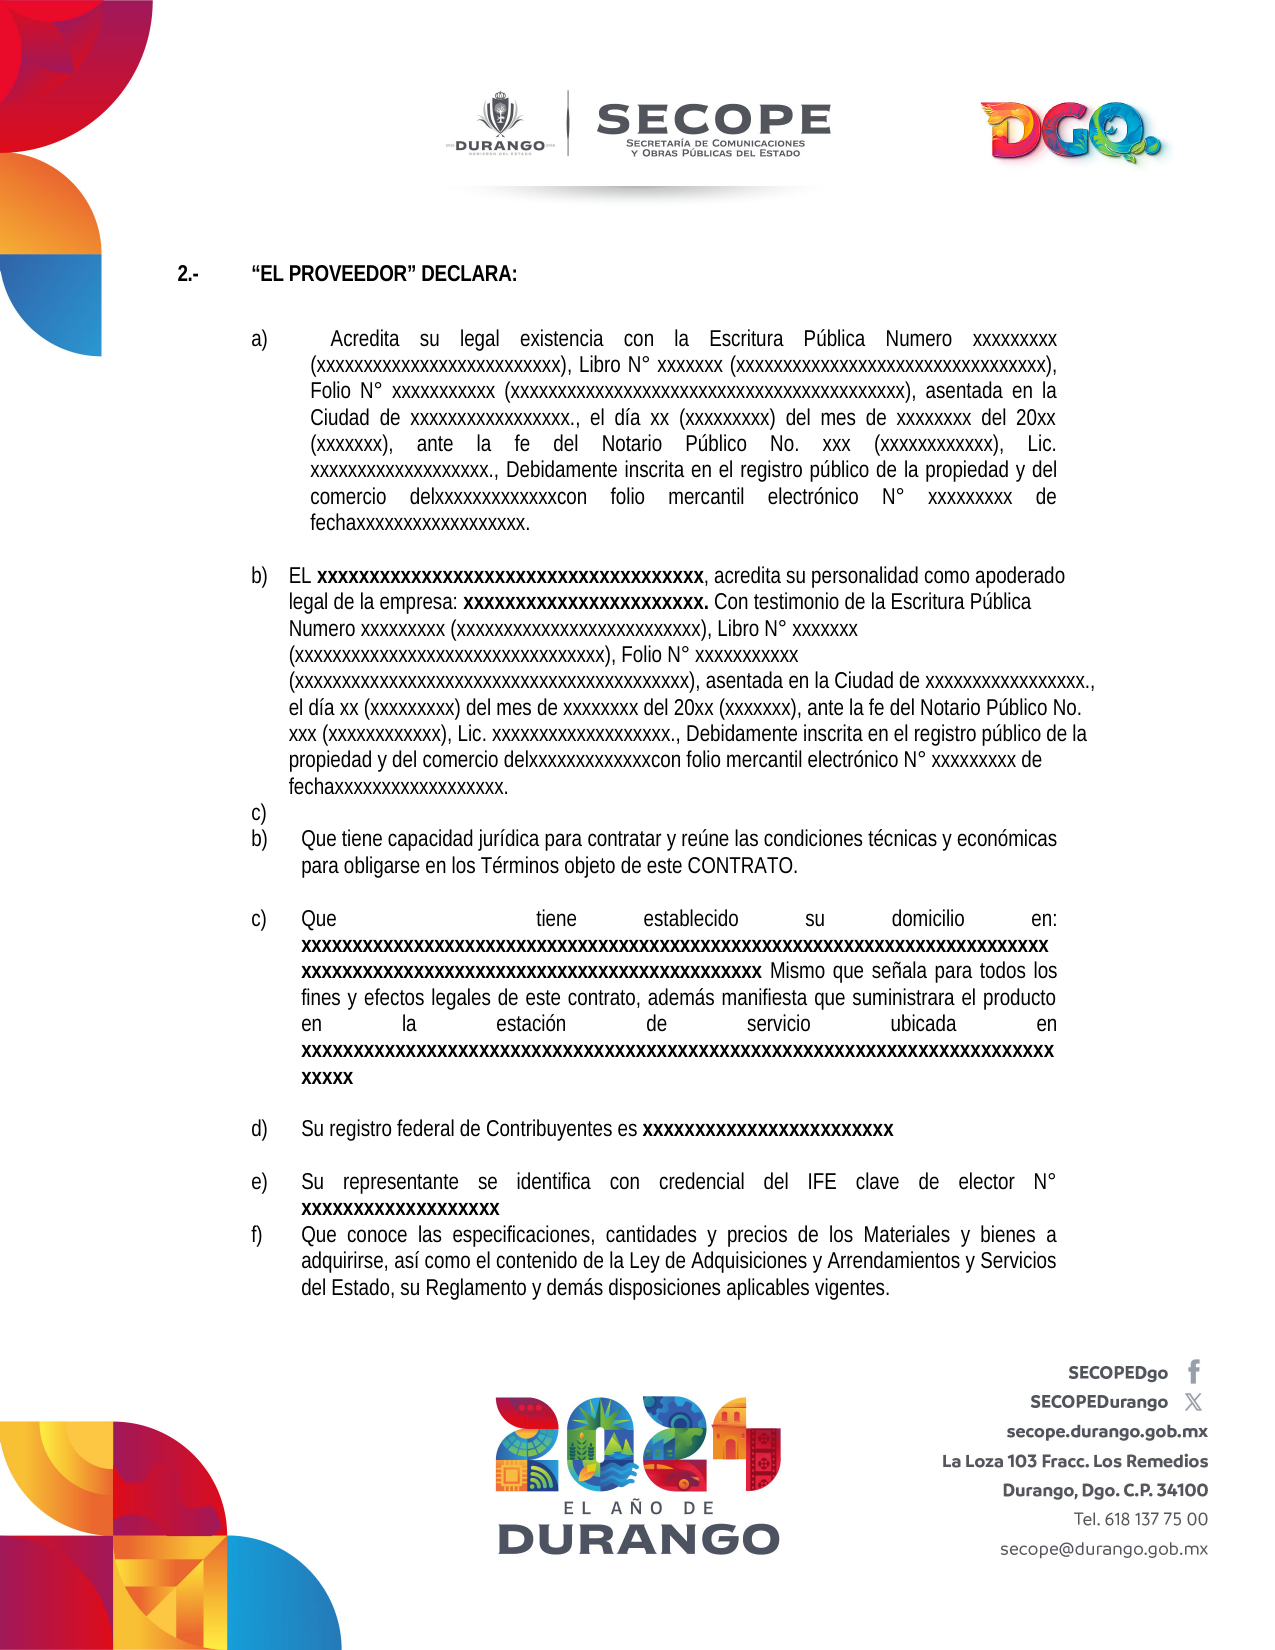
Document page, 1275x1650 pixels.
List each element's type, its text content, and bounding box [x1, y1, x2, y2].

list Que tiene establecido su domicilio en: xxxxxxxxxxxxxxxxxxxxxxxxxxxxxxxxxxxxxxxxxxxxxxxxxxxxxxxxxxxxxxxxxxxxxxxxxxxxxxxxxxxxxxxxxxxxxxxxxxxxxxxxxxxxxxxxxxxxxx Mismo que señala para todos los fines y efectos legales de este contrato, además manifiesta que suministrara el producto en la estación de servicio ubicada en xxxxxxxxxxxxxxxxxxxxxxxxxxxxxxxxxxxxxxxxxxxxxxxxxxxxxxxxxxxxxxxxxxxxxxxxxxxxx [251, 904, 1057, 1089]
picture [0, 0, 1275, 1650]
list Que tiene capacidad jurídica para contratar y reúne las condiciones técnicas y económicas para obligarse en los Términos objeto de este CONTRATO. [251, 825, 1057, 878]
text 2.- “EL PROVEEDOR” DECLARA: [177, 259, 1057, 286]
list Su representante se identifica con credencial del IFE clave de elector N° xxxxxxxxxxxxxxxxxxx [251, 1168, 1057, 1221]
list Su registro federal de Contribuyentes es xxxxxxxxxxxxxxxxxxxxxxxx [251, 1115, 1057, 1142]
list Que conoce las especificaciones, cantidades y precios de los Materiales y bienes a adquirirse, así como el contenido de de Adquisiciones y Arrendamientos y Servicios del Estado, su Reglamento y demás disposiciones aplicables vigentes. [251, 1221, 1057, 1300]
list Acredita su legal existencia con la Escritura Pública Numero xxxxxxxxx (xxxxxxxxxxxxxxxxxxxxxxxxxx), Libro N° xxxxxxx (xxxxxxxxxxxxxxxxxxxxxxxxxxxxxxxxx), Folio N° xxxxxxxxxxx (xxxxxxxxxxxxxxxxxxxxxxxxxxxxxxxxxxxxxxxxxx), asentada en la Ciudad de xxxxxxxxxxxxxxxxx., el día xx (xxxxxxxxx) del mes de xxxxxxxx del 20xx (xxxxxxx), ante la fe del Notario Público No. xxx (xxxxxxxxxxxx), Lic. xxxxxxxxxxxxxxxxxxx., Debidamente inscrita en el registro público de la propiedad y del comercio delxxxxxxxxxxxxxcon folio mercantil electrónico N° xxxxxxxxx de fechaxxxxxxxxxxxxxxxxxx. [251, 325, 1057, 536]
list EL xxxxxxxxxxxxxxxxxxxxxxxxxxxxxxxxxxxxx, acredita su personalidad como apoderado legal de la empresa: xxxxxxxxxxxxxxxxxxxxxxx. Con testimonio de la Escritura Pública Numero xxxxxxxxx (xxxxxxxxxxxxxxxxxxxxxxxxxx), Libro N° xxxxxxx (xxxxxxxxxxxxxxxxxxxxxxxxxxxxxxxxx), Folio N° xxxxxxxxxxx (xxxxxxxxxxxxxxxxxxxxxxxxxxxxxxxxxxxxxxxxxx), asentada en la Ciudad de xxxxxxxxxxxxxxxxx., el día xx (xxxxxxxxx) del mes de xxxxxxxx del 20xx (xxxxxxx), ante la fe del Notario Público No. xxx (xxxxxxxxxxxx), Lic. xxxxxxxxxxxxxxxxxxx., Debidamente inscrita en el registro público de la propiedad y del comercio delxxxxxxxxxxxxxcon folio mercantil electrónico N° xxxxxxxxx de fechaxxxxxxxxxxxxxxxxxx. [251, 562, 1098, 799]
